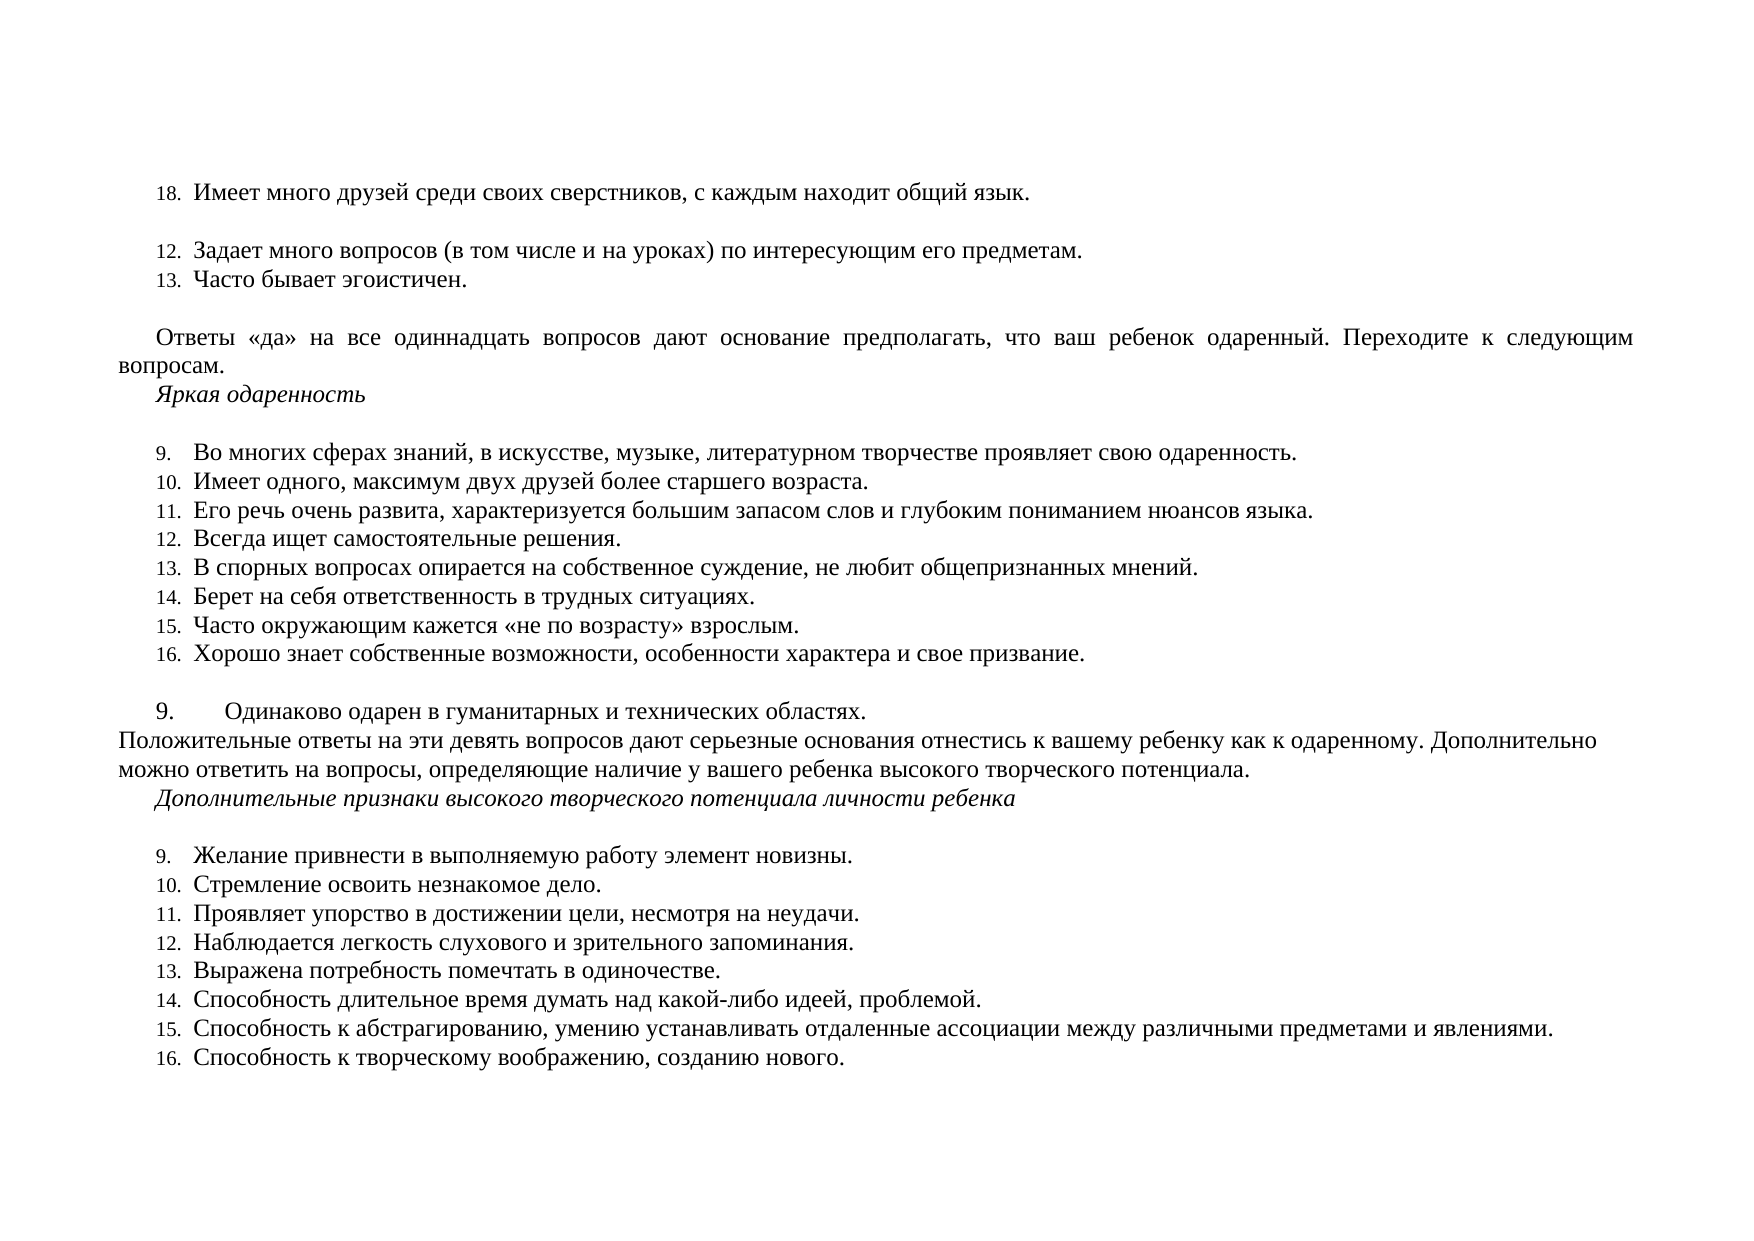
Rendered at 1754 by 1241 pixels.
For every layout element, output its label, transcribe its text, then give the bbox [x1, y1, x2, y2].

list Способность к творческому воображению, созданию нового. [118, 1042, 1636, 1071]
list Берет на себя ответственность в трудных ситуациях. [118, 581, 1636, 610]
list Во многих сферах знаний, в искусстве, музыке, литературном творчестве проявляет свою одаренность. [118, 437, 1636, 466]
list Стремление освоить незнакомое дело. [118, 869, 1636, 898]
list Часто бывает эгоистичен. [118, 264, 1636, 293]
list Способность к абстрагированию, умению устанавливать отдаленные ассоциации между различными предметами и явлениями. [118, 1013, 1636, 1042]
list Желание привнести в выполняемую работу элемент новизны. [118, 841, 1636, 869]
list Наблюдается легкость слухового и зрительного запоминания. [118, 927, 1636, 956]
list Задает много вопросов (в том числе и на уроках) по интересующим его предметам. [118, 235, 1636, 264]
text Яркая одаренность [118, 379, 1636, 408]
list В спорных вопросах опирается на собственное суждение, не любит общепризнанных мнений. [118, 552, 1636, 581]
text Ответы «да» на все одиннадцать вопросов дают основание предполагать, что ваш ребенок одаренный. Переходите к следующим вопросам. [118, 322, 1636, 379]
text Дополнительные признаки высокого творческого потенциала личности ребенка [118, 783, 1636, 811]
list Имеет одного, максимум двух друзей более старшего возраста. [118, 466, 1636, 495]
text 9. Одинаково одарен в гуманитарных и технических областях. Положительные ответы на эти девять вопросов дают серьезные основания отнестись к вашему ребенку как к одаренному. Дополнительно можно ответить на вопросы, определяющие наличие у вашего ребенка высокого творческого потенциала. [118, 696, 1636, 783]
list Проявляет упорство в достижении цели, несмотря на неудачи. [118, 898, 1636, 927]
list Выражена потребность помечтать в одиночестве. [118, 956, 1636, 984]
list Хорошо знает собственные возможности, особенности характера и свое призвание. [118, 638, 1636, 667]
list Способность длительное время думать над какой-либо идеей, проблемой. [118, 984, 1636, 1013]
list Имеет много друзей среди своих сверстников, с каждым находит общий язык. [118, 177, 1636, 206]
list Всегда ищет самостоятельные решения. [118, 523, 1636, 552]
list Его речь очень развита, характеризуется большим запасом слов и глубоким пониманием нюансов языка. [118, 495, 1636, 523]
list Часто окружающим кажется «не по возрасту» взрослым. [118, 610, 1636, 638]
